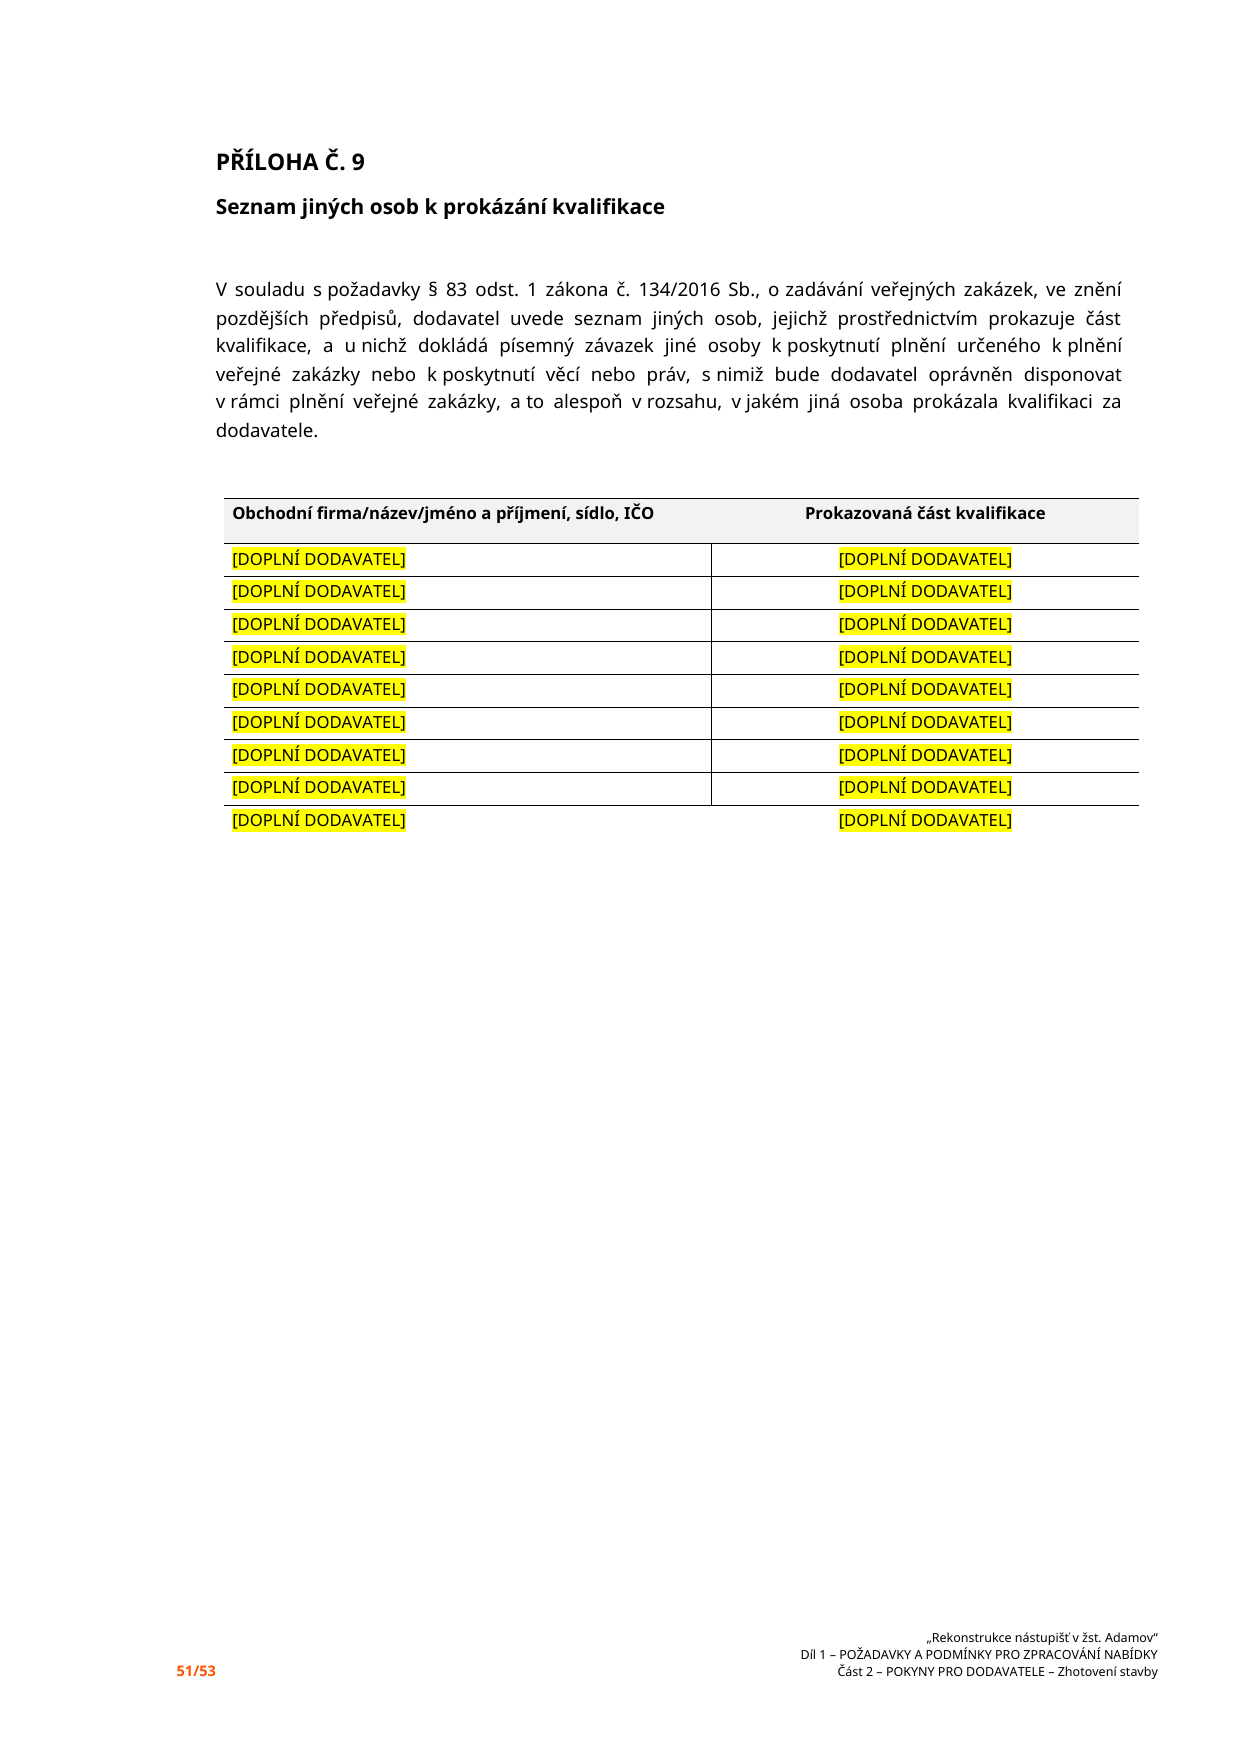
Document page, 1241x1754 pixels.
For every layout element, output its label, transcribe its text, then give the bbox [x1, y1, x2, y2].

table_cell [DOPLNÍ DODAVATEL] [224, 806, 711, 837]
table_cell [DOPLNÍ DODAVATEL] [712, 577, 1139, 608]
table_cell [DOPLNÍ DODAVATEL] [712, 544, 1139, 576]
table_cell [DOPLNÍ DODAVATEL] [712, 773, 1139, 805]
table_cell [DOPLNÍ DODAVATEL] [224, 740, 711, 772]
text Příloha č. 9 [216, 146, 1122, 177]
table_header Obchodní firma/název/jméno a příjmení, sídlo, IČO [224, 499, 711, 543]
table_cell [DOPLNÍ DODAVATEL] [712, 708, 1139, 739]
table_header Prokazovaná část kvalifikace [711, 499, 1139, 543]
table_cell [DOPLNÍ DODAVATEL] [224, 675, 711, 707]
text V souladu s požadavky § 83 odst. 1 zákona č. 134/2016 Sb., o zadávání veřejných zakázek, ve znění pozdějších předpisů, dodavatel uvede seznam jiných osob, jejichž prostřednictvím prokazuje část kvalifikace, a u nichž dokládá písemný závazek jiné osoby k poskytnutí plnění určeného k plnění veřejné zakázky nebo k poskytnutí věcí nebo práv, s nimiž bude dodavatel oprávněn disponovat v rámci plnění veřejné zakázky, a to alespoň v rozsahu, v jakém jiná osoba prokázala kvalifikaci za dodavatele. [216, 277, 1122, 442]
table_cell [DOPLNÍ DODAVATEL] [712, 642, 1139, 674]
table_cell [DOPLNÍ DODAVATEL] [224, 708, 711, 739]
table_cell [DOPLNÍ DODAVATEL] [224, 610, 711, 641]
table_cell [DOPLNÍ DODAVATEL] [712, 675, 1139, 707]
table_cell [DOPLNÍ DODAVATEL] [224, 642, 711, 674]
table_cell [DOPLNÍ DODAVATEL] [224, 773, 711, 805]
table_cell [DOPLNÍ DODAVATEL] [712, 610, 1139, 641]
table_cell [DOPLNÍ DODAVATEL] [224, 544, 711, 576]
table_cell [DOPLNÍ DODAVATEL] [711, 806, 1139, 837]
text Seznam jiných osob k prokázání kvalifikace [216, 192, 1122, 221]
table_cell [DOPLNÍ DODAVATEL] [224, 577, 711, 608]
table_cell [DOPLNÍ DODAVATEL] [712, 740, 1139, 772]
